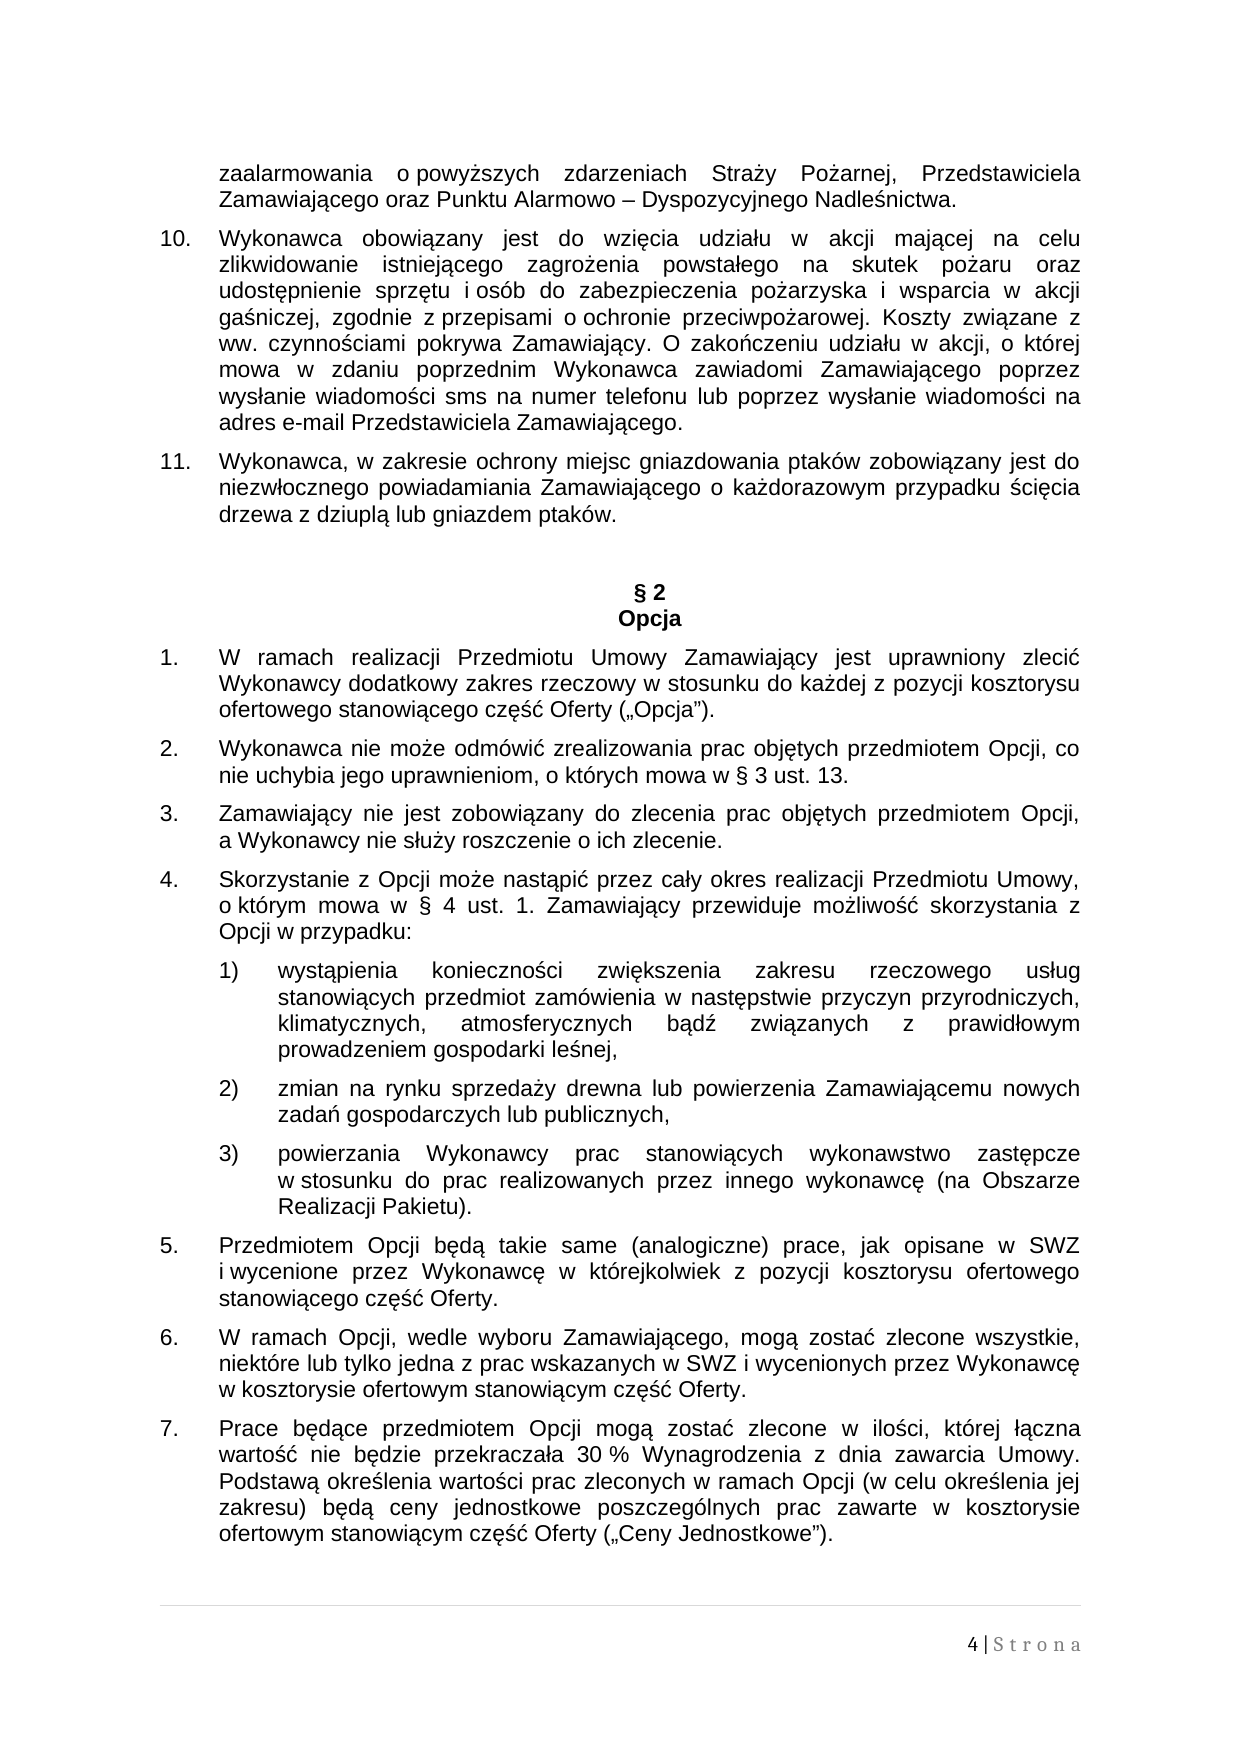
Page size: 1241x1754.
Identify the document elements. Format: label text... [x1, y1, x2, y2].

text 1) wystąpienia konieczności zwiększenia zakresu rzeczowego usług stanowiących przedmiot zamówienia w następstwie przyczyn przyrodniczych, klimatycznych, atmosferycznych bądź związanych z prawidłowym prowadzeniem gospodarki leśnej, [218, 957, 1081, 1063]
list Przedmiotem Opcji będą takie same (analogiczne) prace, jak opisane w SWZ i wycenione przez Wykonawcę w którejkolwiek z pozycji kosztorysu ofertowego stanowiącego część Oferty. [159, 1232, 1081, 1311]
list Zamawiający nie jest zobowiązany do zlecenia prac objętych przedmiotem Opcji, a Wykonawcy nie służy roszczenie o ich zlecenie. [159, 800, 1081, 853]
list Prace będące przedmiotem Opcji mogą zostać zlecone w ilości, której łączna wartość nie będzie przekraczała 30 % Wynagrodzenia z dnia zawarcia Umowy. Podstawą określenia wartości prac zleconych w ramach Opcji (w celu określenia jej zakresu) będą ceny jednostkowe poszczególnych prac zawarte w kosztorysie ofertowym stanowiącym część Oferty („Ceny Jednostkowe”). [159, 1415, 1081, 1547]
text 2) zmian na rynku sprzedaży drewna lub powierzenia Zamawiającemu nowych zadań gospodarczych lub publicznych, [218, 1075, 1081, 1128]
text § 2 Opcja [218, 578, 1081, 631]
list Skorzystanie z Opcji może nastąpić przez cały okres realizacji Przedmiotu Umowy, o którym mowa w § 4 ust. 1. Zamawiający przewiduje możliwość skorzystania z Opcji w przypadku: [159, 866, 1081, 945]
list Wykonawca nie może odmówić zrealizowania prac objętych przedmiotem Opcji, co nie uchybia jego uprawnieniom, o których mowa w § 3 ust. 13. [159, 735, 1081, 788]
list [159, 159, 1081, 212]
list W ramach Opcji, wedle wyboru Zamawiającego, mogą zostać zlecone wszystkie, niektóre lub tylko jedna z prac wskazanych w SWZ i wycenionych przez Wykonawcę w kosztorysie ofertowym stanowiącym część Oferty. [159, 1323, 1081, 1402]
list W ramach realizacji Przedmiotu Umowy Zamawiający jest uprawniony zlecić Wykonawcy dodatkowy zakres rzeczowy w stosunku do każdej z pozycji kosztorysu ofertowego stanowiącego część Oferty („Opcja”). [159, 644, 1081, 723]
text 3) powierzania Wykonawcy prac stanowiących wykonawstwo zastępcze w stosunku do prac realizowanych przez innego wykonawcę (na Obszarze Realizacji Pakietu). [218, 1140, 1081, 1219]
list Wykonawca obowiązany jest do wzięcia udziału w akcji mającej na celu zlikwidowanie istniejącego zagrożenia powstałego na skutek pożaru oraz udostępnienie sprzętu i osób do zabezpieczenia pożarzyska i wsparcia w akcji gaśniczej, zgodnie z przepisami o ochronie przeciwpożarowej. Koszty związane z ww. czynnościami pokrywa Zamawiający. O zakończeniu udziału w akcji, o której mowa w zdaniu poprzednim Wykonawca zawiadomi Zamawiającego poprzez wysłanie wiadomości sms na numer telefonu lub poprzez wysłanie wiadomości na adres e-mail Przedstawiciela Zamawiającego. [159, 225, 1081, 436]
list Wykonawca, w zakresie ochrony miejsc gniazdowania ptaków zobowiązany jest do niezwłocznego powiadamiania Zamawiającego o każdorazowym przypadku ścięcia drzewa z dziuplą lub gniazdem ptaków. [159, 448, 1081, 527]
